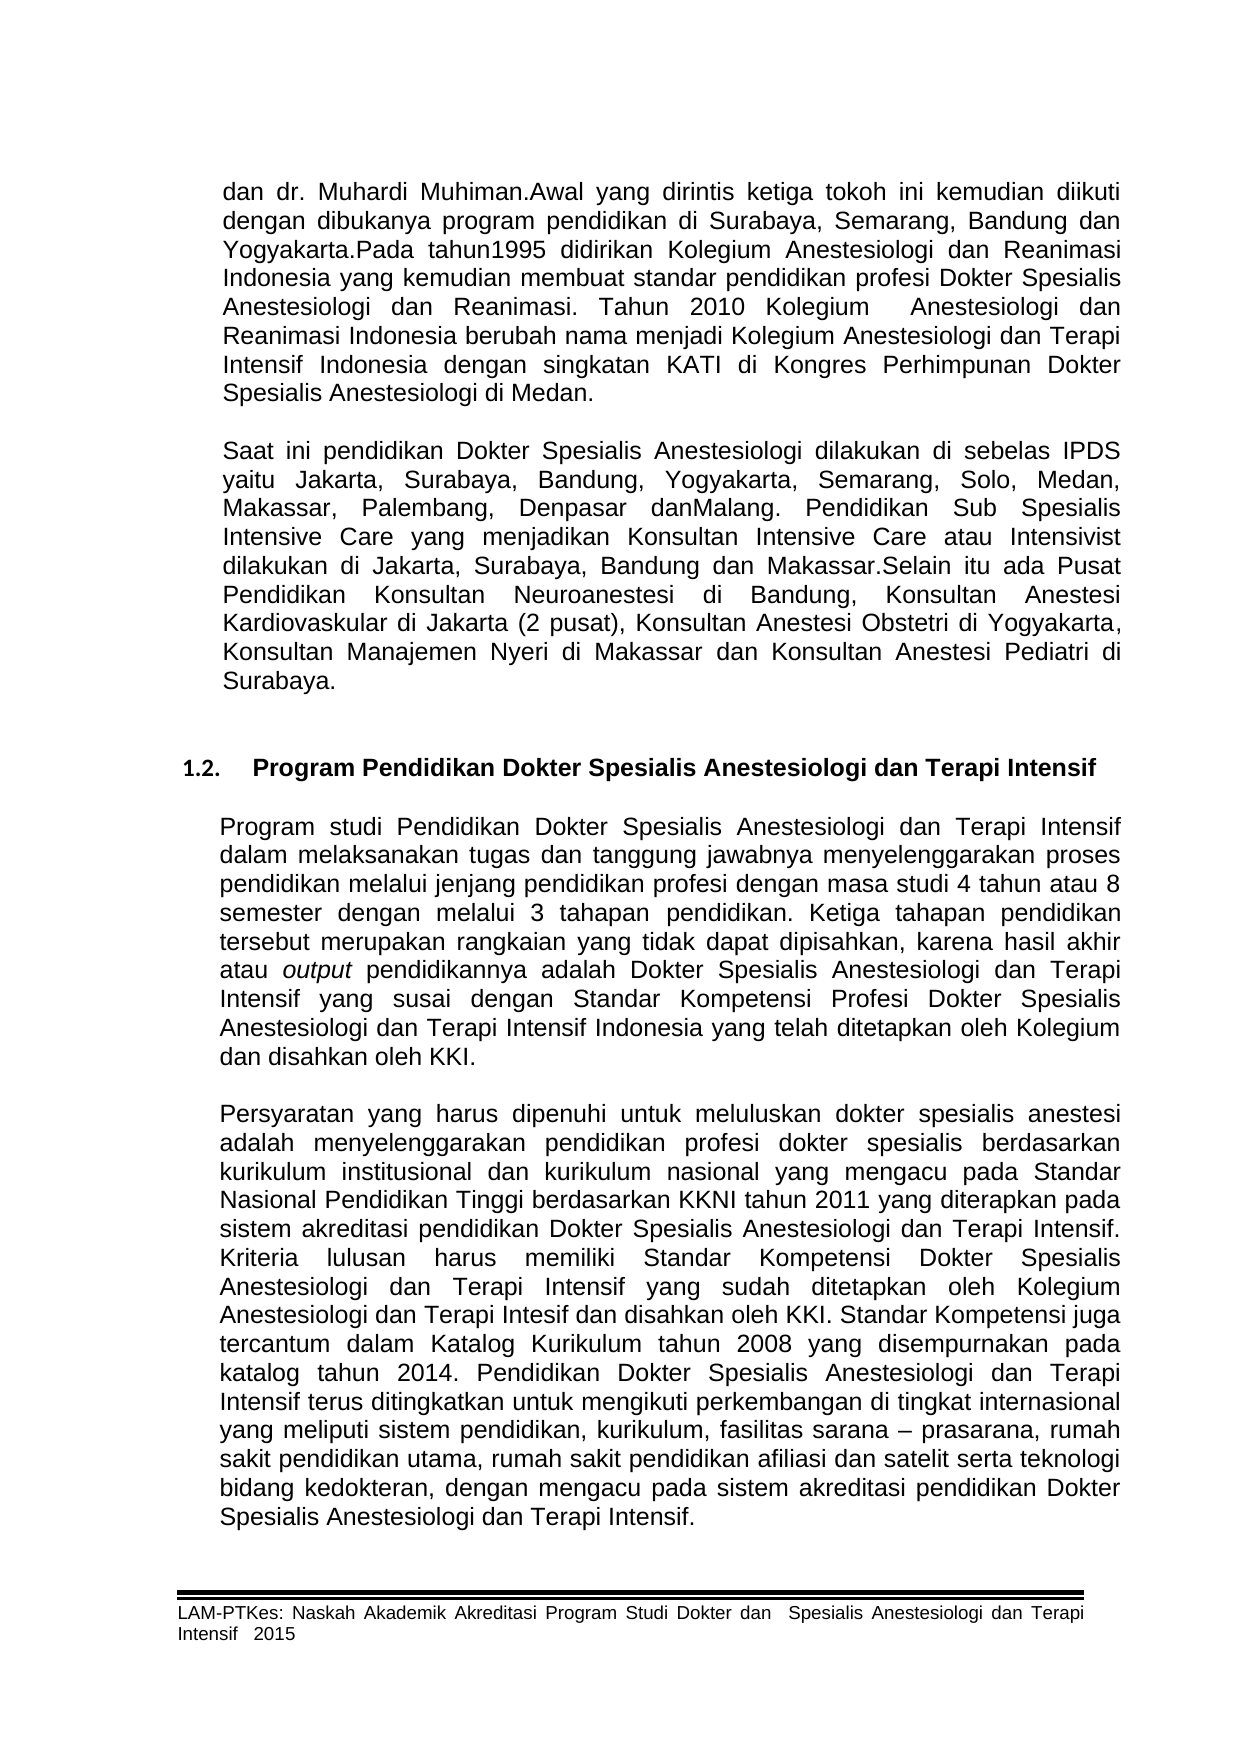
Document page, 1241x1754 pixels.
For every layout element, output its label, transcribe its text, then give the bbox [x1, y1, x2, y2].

text Saat ini pendidikan Dokter Spesialis Anestesiologi dilakukan di sebelas IPDS yaitu Jakarta, Surabaya, Bandung, Yogyakarta, Semarang, Solo, Medan, Makassar, Palembang, Denpasar danMalang. Pendidikan Sub Spesialis Intensive Care yang menjadikan Konsultan Intensive Care atau Intensivist dilakukan di Jakarta, Surabaya, Bandung dan Makassar.Selain itu ada Pusat Pendidikan Konsultan Neuroanestesi di Bandung, Konsultan Anestesi Kardiovaskular di Jakarta (2 pusat), Konsultan Anestesi Obstetri di Yogyakarta, Konsultan Manajemen Nyeri di Makassar dan Konsultan Anestesi Pediatri di Surabaya. [222, 436, 1122, 695]
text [222, 177, 1122, 407]
list Program studi Pendidikan Dokter Spesialis Anestesiologi dan Terapi Intensif dalam melaksanakan tugas dan tanggung jawabnya menyelenggarakan proses pendidikan melalui jenjang pendidikan profesi dengan masa studi 4 tahun atau 8 semester dengan melalui 3 tahapan pendidikan. Ketiga tahapan pendidikan tersebut merupakan rangkaian yang tidak dapat dipisahkan, karena hasil akhir atau output pendidikannya adalah Dokter Spesialis Anestesiologi dan Terapi Intensif yang susai dengan Standar Kompetensi Profesi Dokter Spesialis Anestesiologi dan Terapi Intensif Indonesia yang telah ditetapkan oleh Kolegium dan disahkan oleh KKI. [219, 811, 1122, 1070]
list Persyaratan yang harus dipenuhi untuk meluluskan dokter spesialis anestesi adalah menyelenggarakan pendidikan profesi dokter spesialis berdasarkan kurikulum institusional dan kurikulum nasional yang mengacu pada Standar Nasional Pendidikan Tinggi berdasarkan KKNI tahun 2011 yang diterapkan pada sistem akreditasi pendidikan Dokter Spesialis Anestesiologi dan Terapi Intensif. Kriteria lulusan harus memiliki Standar Kompetensi Dokter Spesialis Anestesiologi dan Terapi Intensif yang sudah ditetapkan oleh Kolegium Anestesiologi dan Terapi Intesif dan disahkan oleh KKI. Standar Kompetensi juga tercantum dalam Katalog Kurikulum tahun 2008 yang disempurnakan pada katalog tahun 2014. Pendidikan Dokter Spesialis Anestesiologi dan Terapi Intensif terus ditingkatkan untuk mengikuti perkembangan di tingkat internasional yang meliputi sistem pendidikan, kurikulum, fasilitas sarana – prasarana, rumah sakit pendidikan utama, rumah sakit pendidikan afiliasi dan satelit serta teknologi bidang kedokteran, dengan mengacu pada sistem akreditasi pendidikan Dokter Spesialis Anestesiologi dan Terapi Intensif. [219, 1099, 1122, 1530]
list Program Pendidikan Dokter Spesialis Anestesiologi dan Terapi Intensif [182, 752, 1122, 783]
